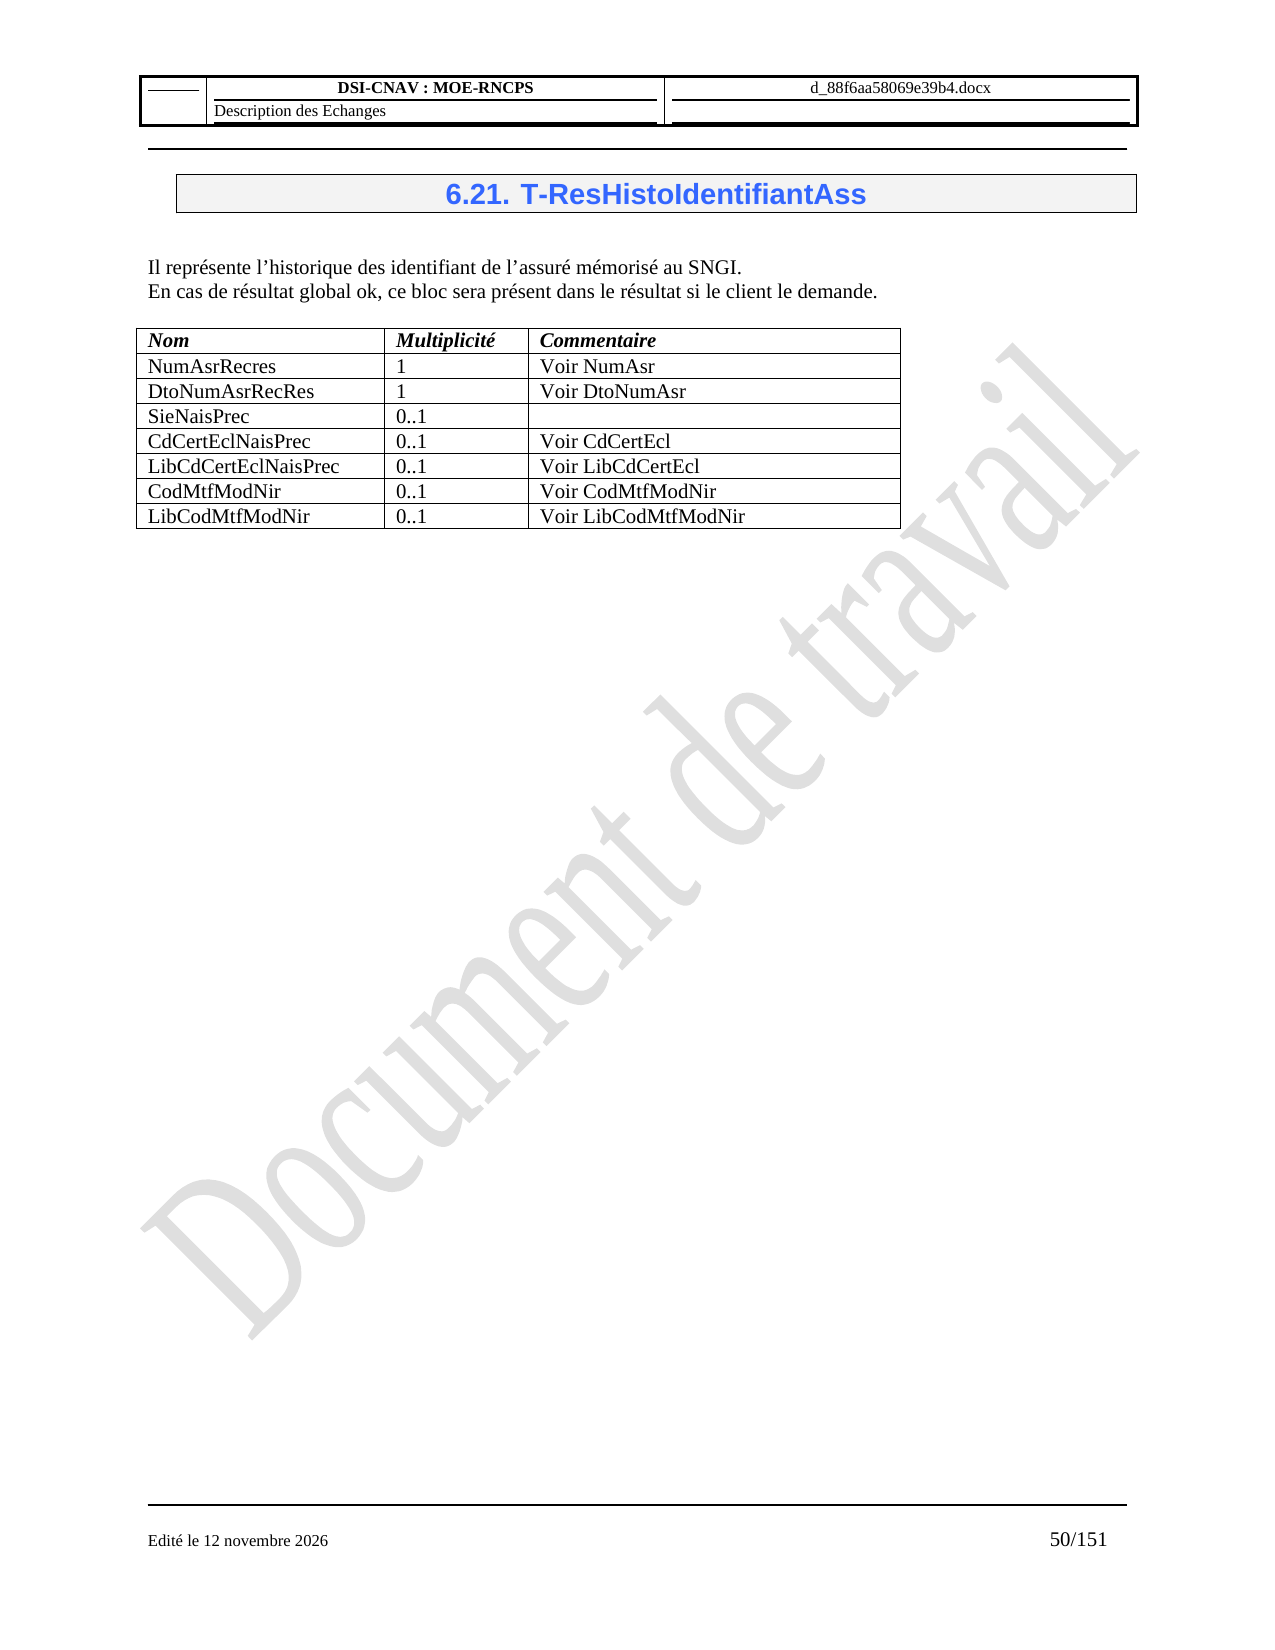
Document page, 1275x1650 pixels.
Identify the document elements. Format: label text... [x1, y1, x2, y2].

text En cas de résultat global ok, ce bloc sera présent dans le résultat si le client le demande. [148, 279, 1127, 303]
table_cell 0..1 [385, 429, 528, 453]
table_cell CodMtfModNir [137, 479, 384, 503]
table_header Commentaire [529, 329, 900, 352]
table_header Nom [137, 329, 384, 352]
table_cell DtoNumAsrRecRes [137, 379, 384, 403]
table_cell 0..1 [385, 404, 528, 428]
table_cell 0..1 [385, 504, 528, 528]
table_cell Voir LibCdCertEcl [529, 454, 900, 478]
table_cell Voir LibCodMtfModNir [529, 504, 900, 528]
table_cell Voir CdCertEcl [529, 429, 900, 453]
table_cell SieNaisPrec [137, 404, 384, 428]
table_cell 0..1 [385, 479, 528, 503]
table_cell Voir DtoNumAsr [529, 379, 900, 403]
table_cell 1 [385, 379, 528, 403]
text Il représente l’historique des identifiant de l’assuré mémorisé au SNGI. [148, 255, 1127, 279]
table_cell CdCertEclNaisPrec [137, 429, 384, 453]
table_cell LibCdCertEclNaisPrec [137, 454, 384, 478]
table_cell 1 [385, 354, 528, 378]
table_cell Voir CodMtfModNir [529, 479, 900, 503]
table_cell [529, 404, 900, 428]
table_cell NumAsrRecres [137, 354, 384, 378]
subtitle T-ResHistoIdentifiantAss [177, 175, 1136, 212]
table_cell Voir NumAsr [529, 354, 900, 378]
table_header Multiplicité [385, 329, 528, 352]
table_cell LibCodMtfModNir [137, 504, 384, 528]
table_cell 0..1 [385, 454, 528, 478]
